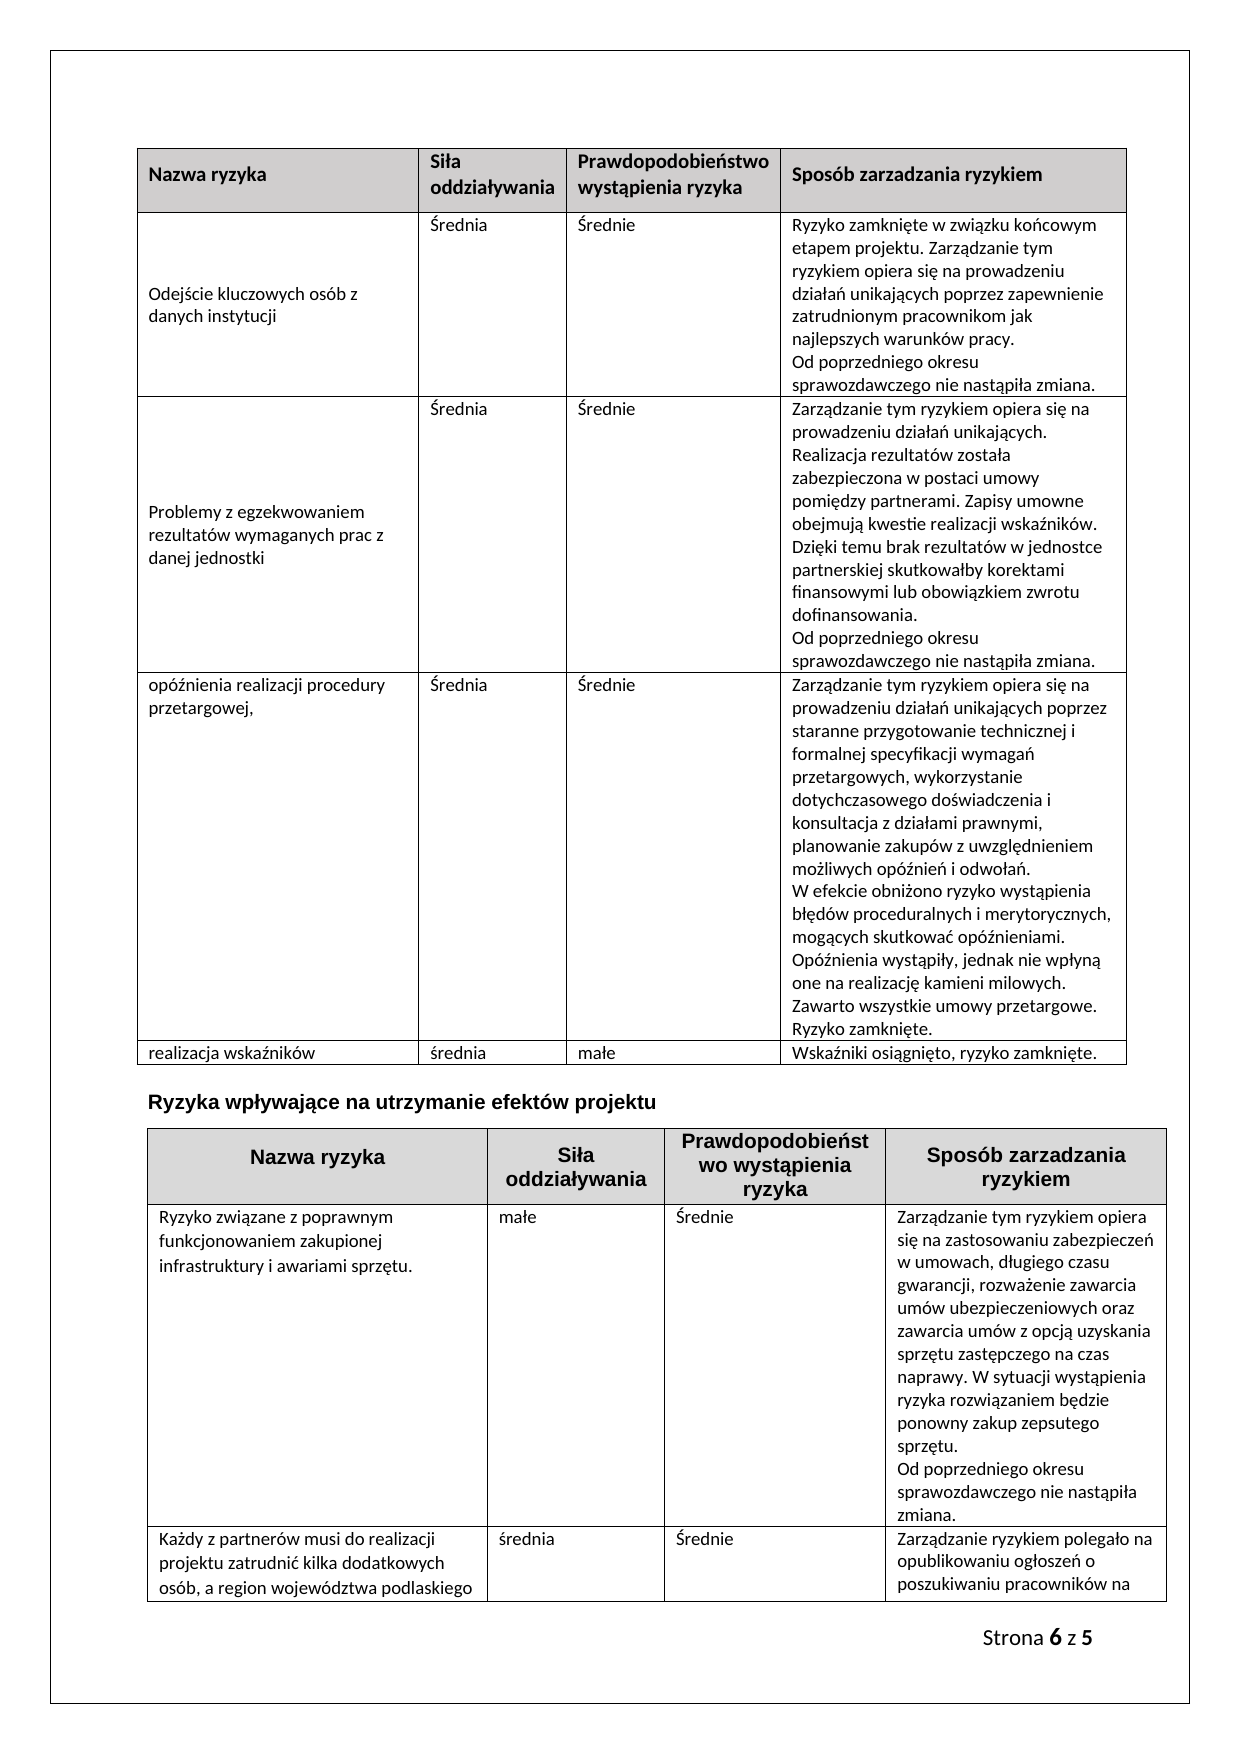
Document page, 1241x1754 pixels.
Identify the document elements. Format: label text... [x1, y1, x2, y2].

table_cell opóźnienia realizacji procedury przetargowej, [138, 673, 418, 1040]
table_cell średnia [488, 1527, 664, 1601]
text Ryzyka wpływające na utrzymanie efektów projektu [148, 1090, 1093, 1114]
table_header Siła oddziaływania [419, 149, 566, 212]
table_header Prawdopodobieństwo wystąpienia ryzyka [567, 149, 780, 212]
table_cell realizacja wskaźników [138, 1041, 418, 1064]
table_cell Wskaźniki osiągnięto, ryzyko zamknięte. [781, 1041, 1126, 1064]
table_cell Średnie [665, 1527, 885, 1601]
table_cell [886, 1527, 1166, 1601]
table_cell Ryzyko związane z poprawnym funkcjonowaniem zakupionej infrastruktury i awariami sprzętu. [148, 1205, 487, 1526]
table_cell małe [488, 1205, 664, 1526]
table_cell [148, 1527, 487, 1601]
table_cell Zarządzanie tym ryzykiem opiera się na zastosowaniu zabezpieczeń w umowach, długiego czasu gwarancji, rozważenie zawarcia umów ubezpieczeniowych oraz zawarcia umów z opcją uzyskania sprzętu zastępczego na czas naprawy. W sytuacji wystąpienia ryzyka rozwiązaniem będzie ponowny zakup zepsutego sprzętu. Od poprzedniego okresu sprawozdawczego nie nastąpiła zmiana. [886, 1205, 1166, 1526]
table_cell średnia [419, 1041, 566, 1064]
table_cell Ryzyko zamknięte w związku końcowym etapem projektu. Zarządzanie tym ryzykiem opiera się na prowadzeniu działań unikających poprzez zapewnienie zatrudnionym pracownikom jak najlepszych warunków pracy. Od poprzedniego okresu sprawozdawczego nie nastąpiła zmiana. [781, 213, 1126, 396]
table_header Sposób zarzadzania ryzykiem [886, 1129, 1166, 1204]
table_cell Średnia [419, 397, 566, 672]
table_cell Odejście kluczowych osób z danych instytucji [138, 213, 418, 396]
table_cell Średnie [567, 397, 780, 672]
table_cell małe [567, 1041, 780, 1064]
table_cell Średnie [567, 673, 780, 1040]
table_header Nazwa ryzyka [138, 149, 418, 212]
table_cell Średnie [567, 213, 780, 396]
table_header Siła oddziaływania [488, 1129, 664, 1204]
table_cell Średnie [665, 1205, 885, 1526]
table_header Prawdopodobieństwo wystąpienia ryzyka [665, 1129, 885, 1204]
table_cell Problemy z egzekwowaniem rezultatów wymaganych prac z danej jednostki [138, 397, 418, 672]
table_cell Średnia [419, 213, 566, 396]
table_cell Zarządzanie tym ryzykiem opiera się na prowadzeniu działań unikających poprzez staranne przygotowanie technicznej i formalnej specyfikacji wymagań przetargowych, wykorzystanie dotychczasowego doświadczenia i konsultacja z działami prawnymi, planowanie zakupów z uwzględnieniem możliwych opóźnień i odwołań. W efekcie obniżono ryzyko wystąpienia błędów proceduralnych i merytorycznych, mogących skutkować opóźnieniami. Opóźnienia wystąpiły, jednak nie wpłyną one na realizację kamieni milowych. Zawarto wszystkie umowy przetargowe. Ryzyko zamknięte. [781, 673, 1126, 1040]
table_header Sposób zarzadzania ryzykiem [781, 149, 1126, 212]
table_cell Średnia [419, 673, 566, 1040]
table_cell Zarządzanie tym ryzykiem opiera się na prowadzeniu działań unikających. Realizacja rezultatów została zabezpieczona w postaci umowy pomiędzy partnerami. Zapisy umowne obejmują kwestie realizacji wskaźników. Dzięki temu brak rezultatów w jednostce partnerskiej skutkowałby korektami finansowymi lub obowiązkiem zwrotu dofinansowania. Od poprzedniego okresu sprawozdawczego nie nastąpiła zmiana. [781, 397, 1126, 672]
table_header Nazwa ryzyka [148, 1129, 487, 1204]
